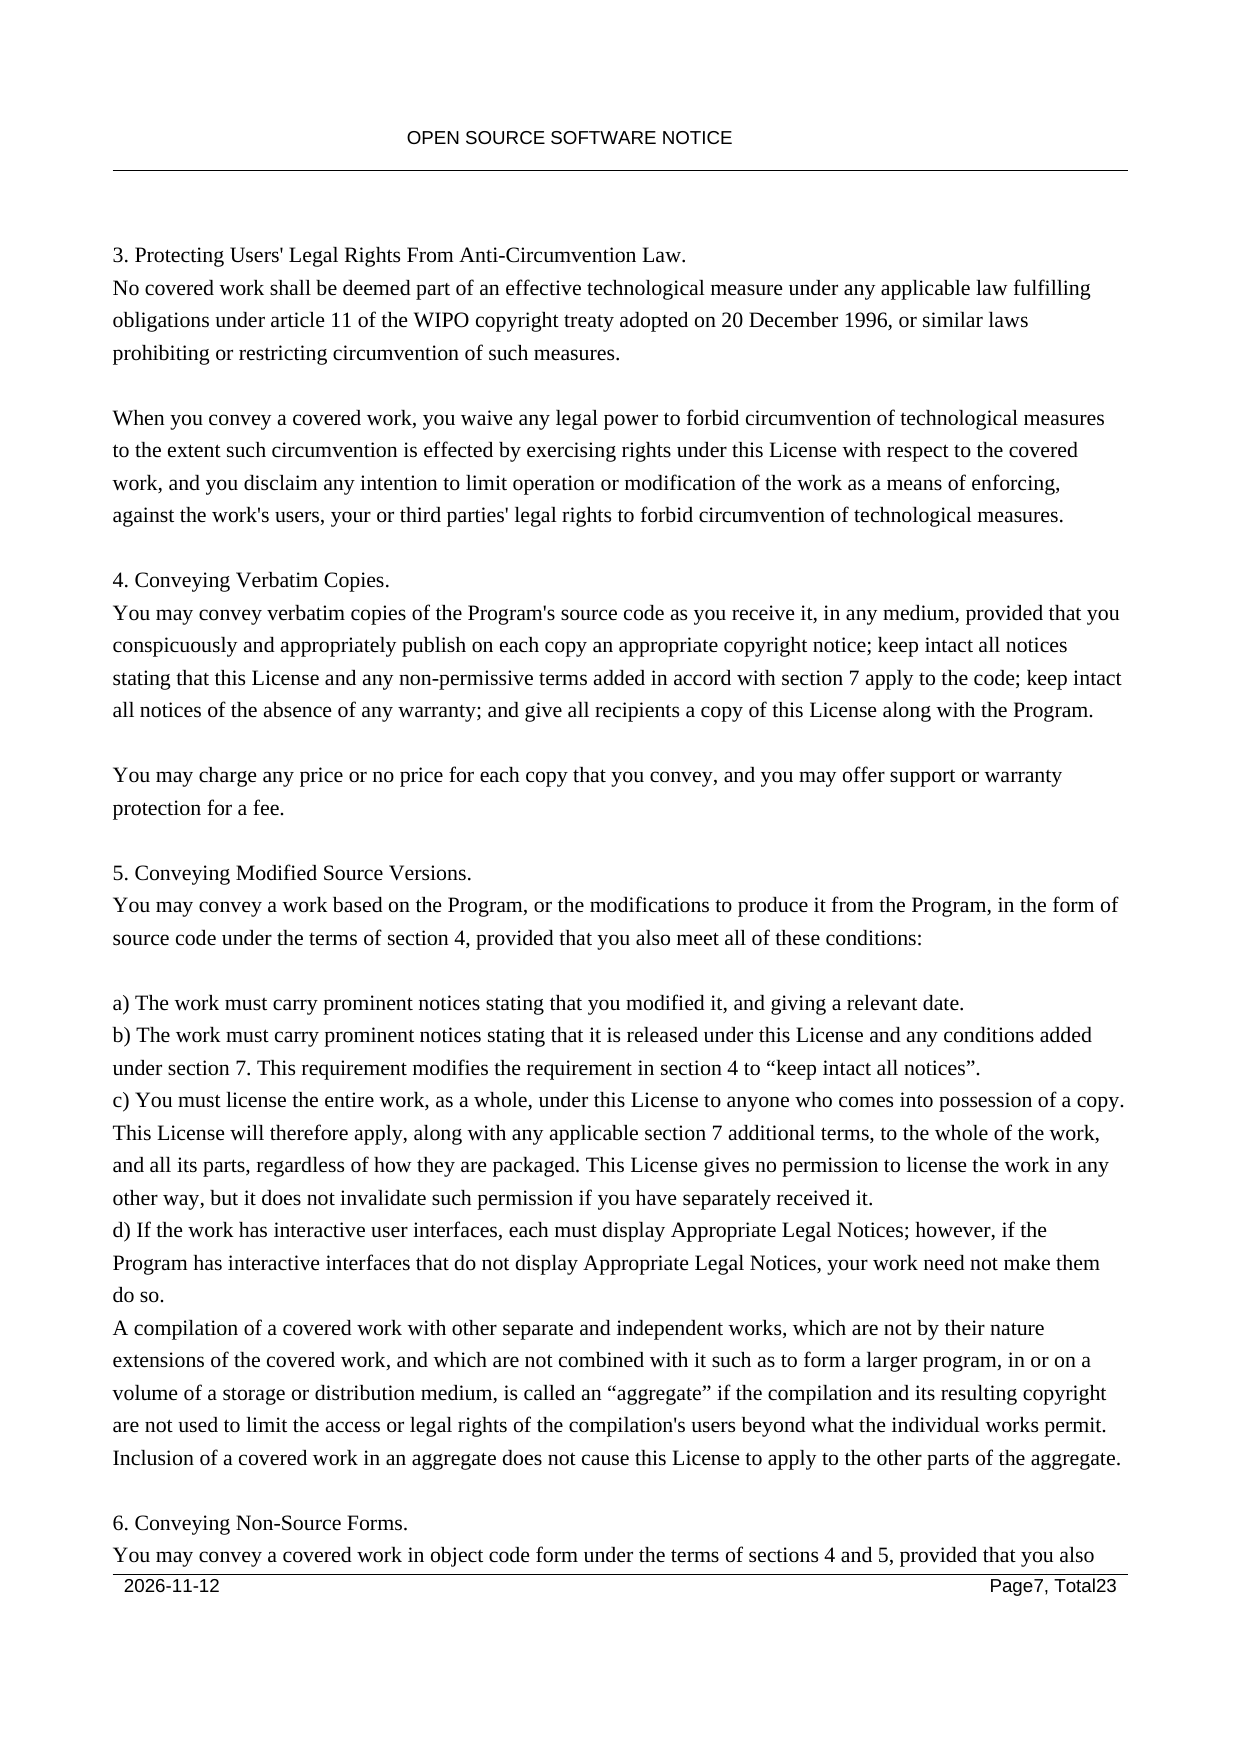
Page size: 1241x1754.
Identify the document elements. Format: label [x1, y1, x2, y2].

text [112, 206, 1128, 1571]
